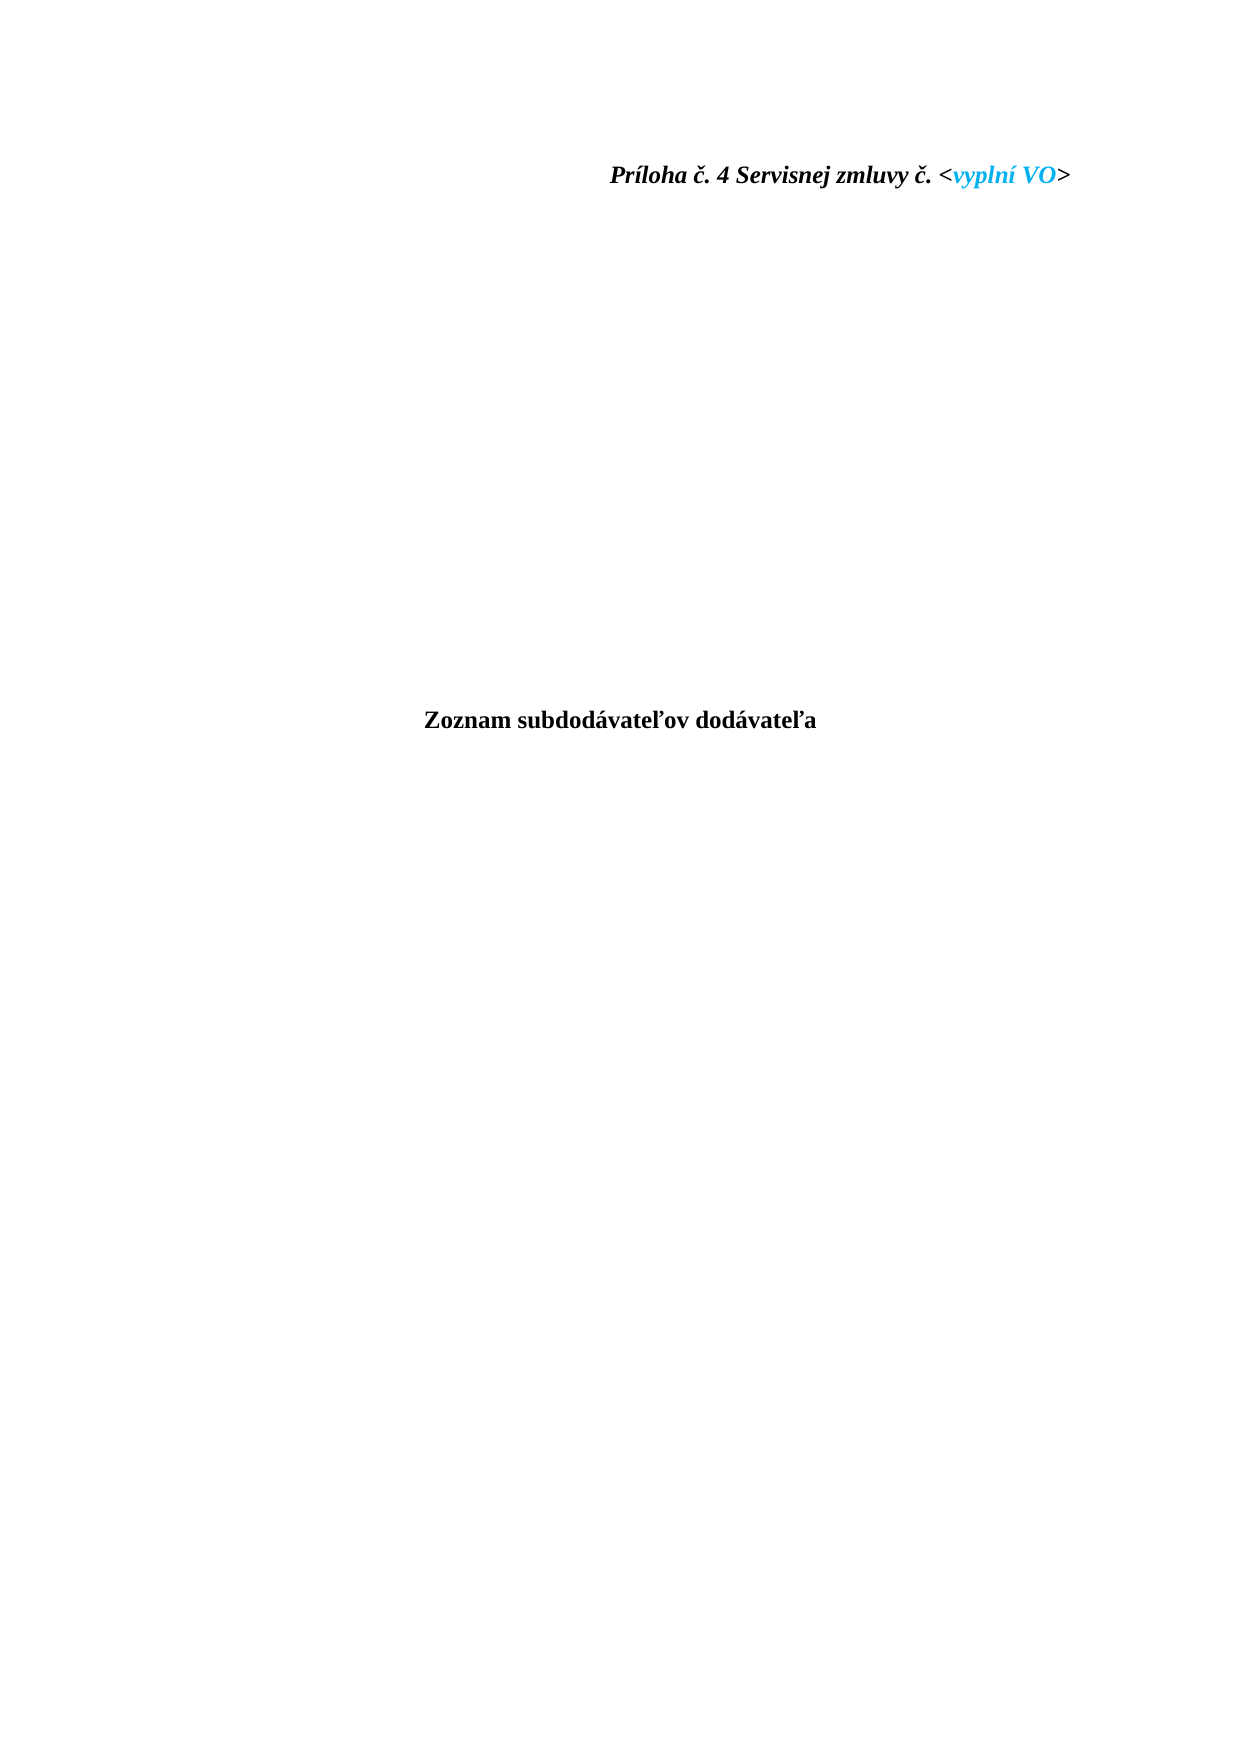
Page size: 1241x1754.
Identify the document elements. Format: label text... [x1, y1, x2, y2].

text Zoznam subdodávateľov dodávateľa [148, 705, 1093, 734]
text Príloha č. 4 Servisnej zmluvy č. <vyplní VO> [590, 160, 1093, 194]
